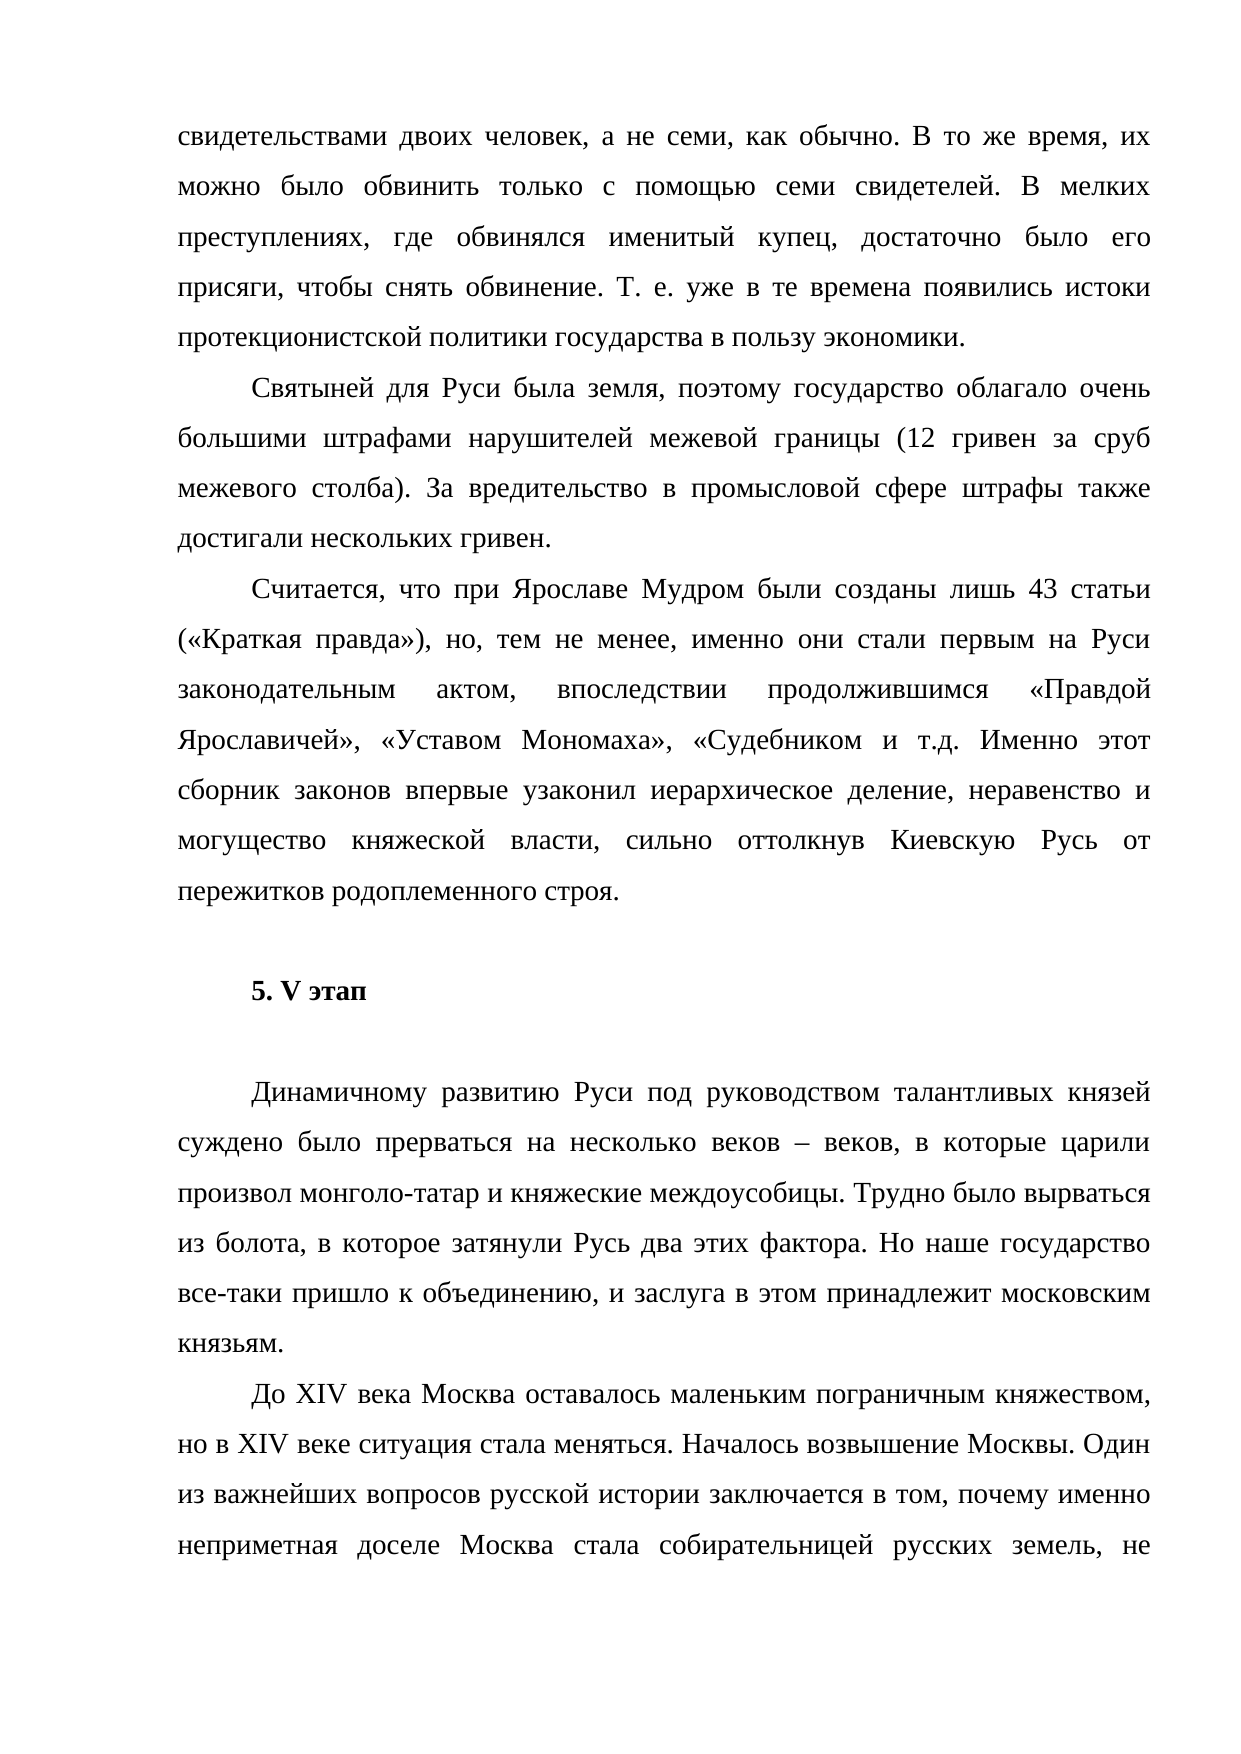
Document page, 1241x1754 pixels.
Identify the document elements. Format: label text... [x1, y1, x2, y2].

text 5. V этап [177, 973, 1152, 1007]
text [177, 1376, 1152, 1560]
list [177, 118, 1152, 353]
text Динамичному развитию Руси под руководством талантливых князей суждено было прерваться на несколько веков – веков, в которые царили произвол монголо-татар и княжеские междоусобицы. Трудно было вырваться из болота, в которое затянули Русь два этих фактора. Но наше государство все-таки пришло к объединению, и заслуга в этом принадлежит московским князьям. [177, 1074, 1152, 1359]
subtitle Святыней для Руси была земля, поэтому государство облагало очень большими штрафами нарушителей межевой границы (12 гривен за сруб межевого столба). За вредительство в промысловой сфере штрафы также достигали нескольких гривен. [177, 370, 1152, 554]
list Считается, что при Ярославе Мудром были созданы лишь 43 статьи («Краткая правда»), но, тем не менее, именно они стали первым на Руси законодательным актом, впоследствии продолжившимся «Правдой Ярославичей», «Уставом Мономаха», «Судебником и т.д. Именно этот сборник законов впервые узаконил иерархическое деление, неравенство и могущество княжеской власти, сильно оттолкнув Киевскую Русь от пережитков родоплеменного строя. [177, 571, 1152, 906]
